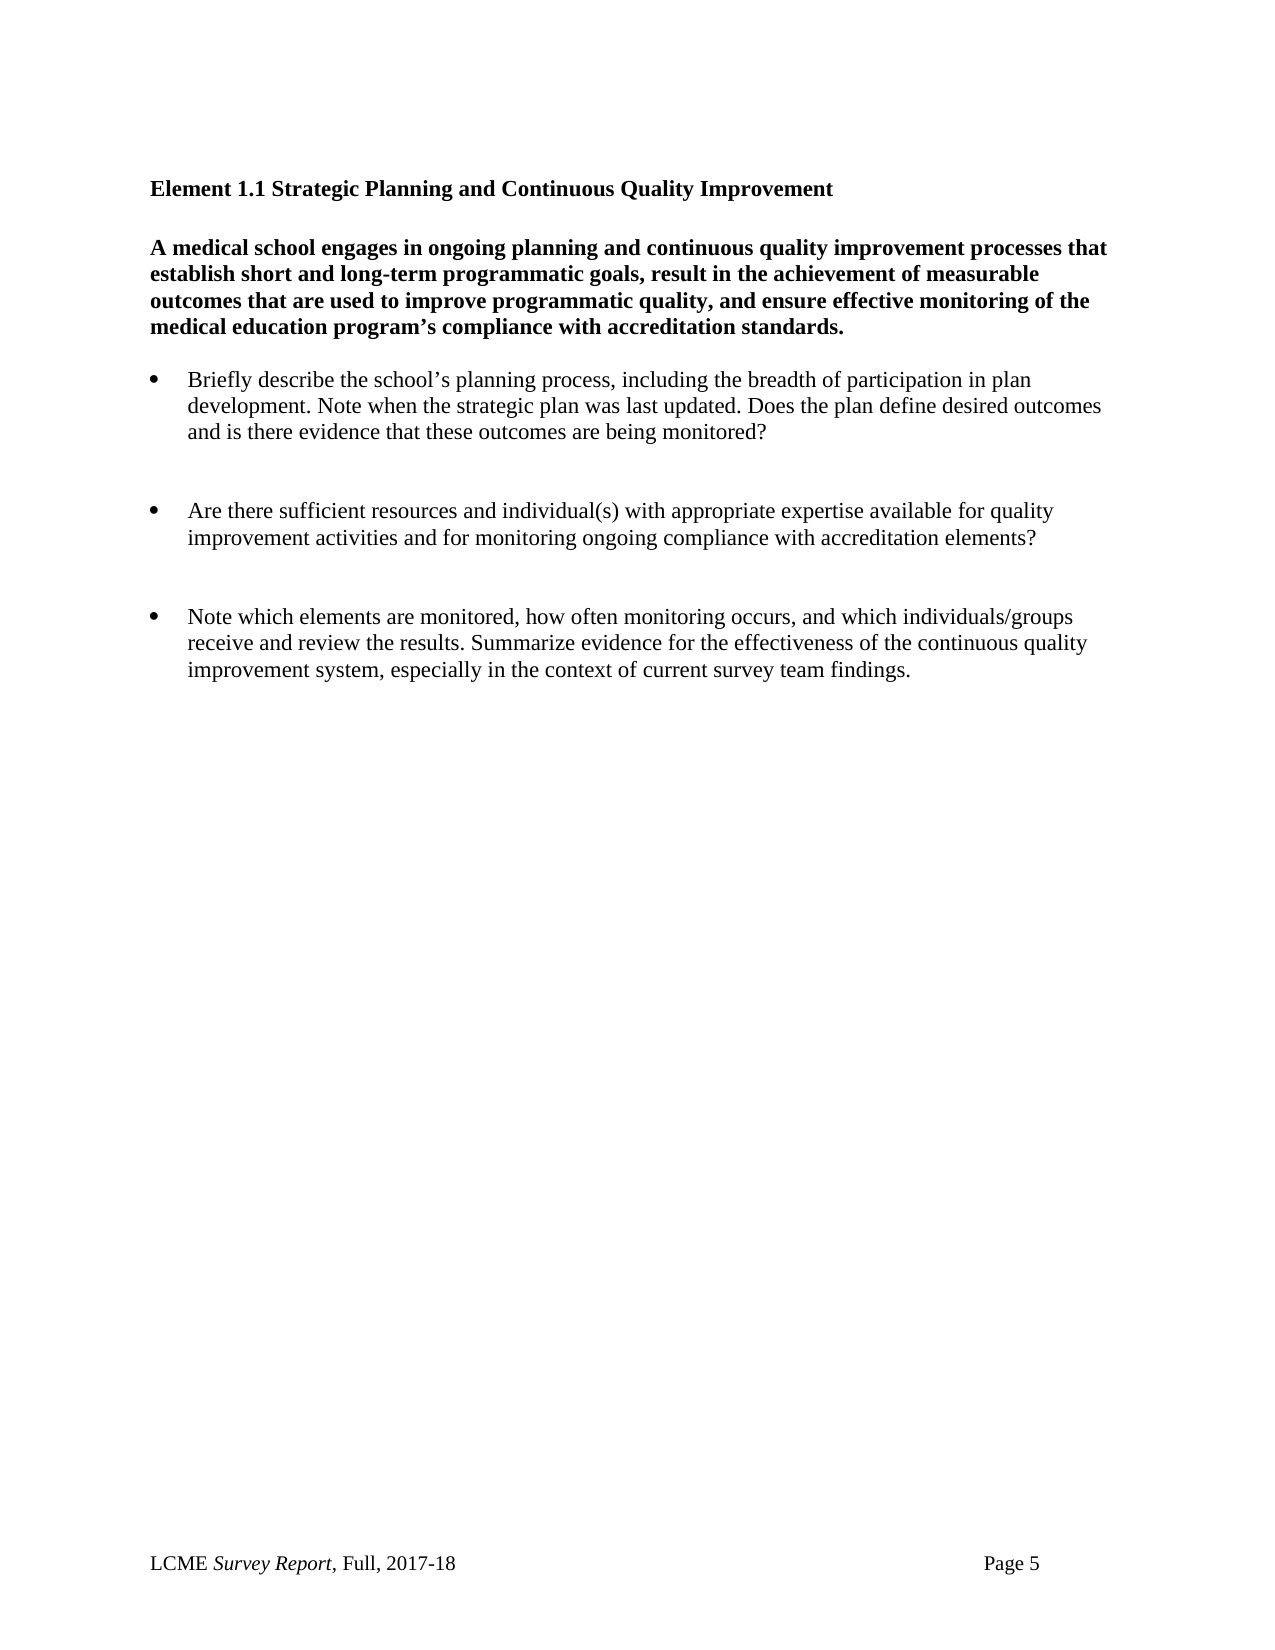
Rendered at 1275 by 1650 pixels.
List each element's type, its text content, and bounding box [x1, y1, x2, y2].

list Are there sufficient resources and individual(s) with appropriate expertise available for quality improvement activities and for monitoring ongoing compliance with accreditation elements? [150, 497, 1125, 550]
list Briefly describe the school’s planning process, including the breadth of participation in plan development. Note when the strategic plan was last updated. Does the plan define desired outcomes and is there evidence that these outcomes are being monitored? [150, 366, 1125, 445]
subtitle Element 1.1 Strategic Planning and Continuous Quality Improvement [150, 175, 1125, 201]
list Note which elements are monitored, how often monitoring occurs, and which individuals/groups receive and review the results. Summarize evidence for the effectiveness of the continuous quality improvement system, especially in the context of current survey team findings. [150, 603, 1125, 682]
text A medical school engages in ongoing planning and continuous quality improvement processes that establish short and long-term programmatic goals, result in the achievement of measurable outcomes that are used to improve programmatic quality, and ensure effective monitoring of the medical education program’s compliance with accreditation standards. [150, 234, 1125, 339]
